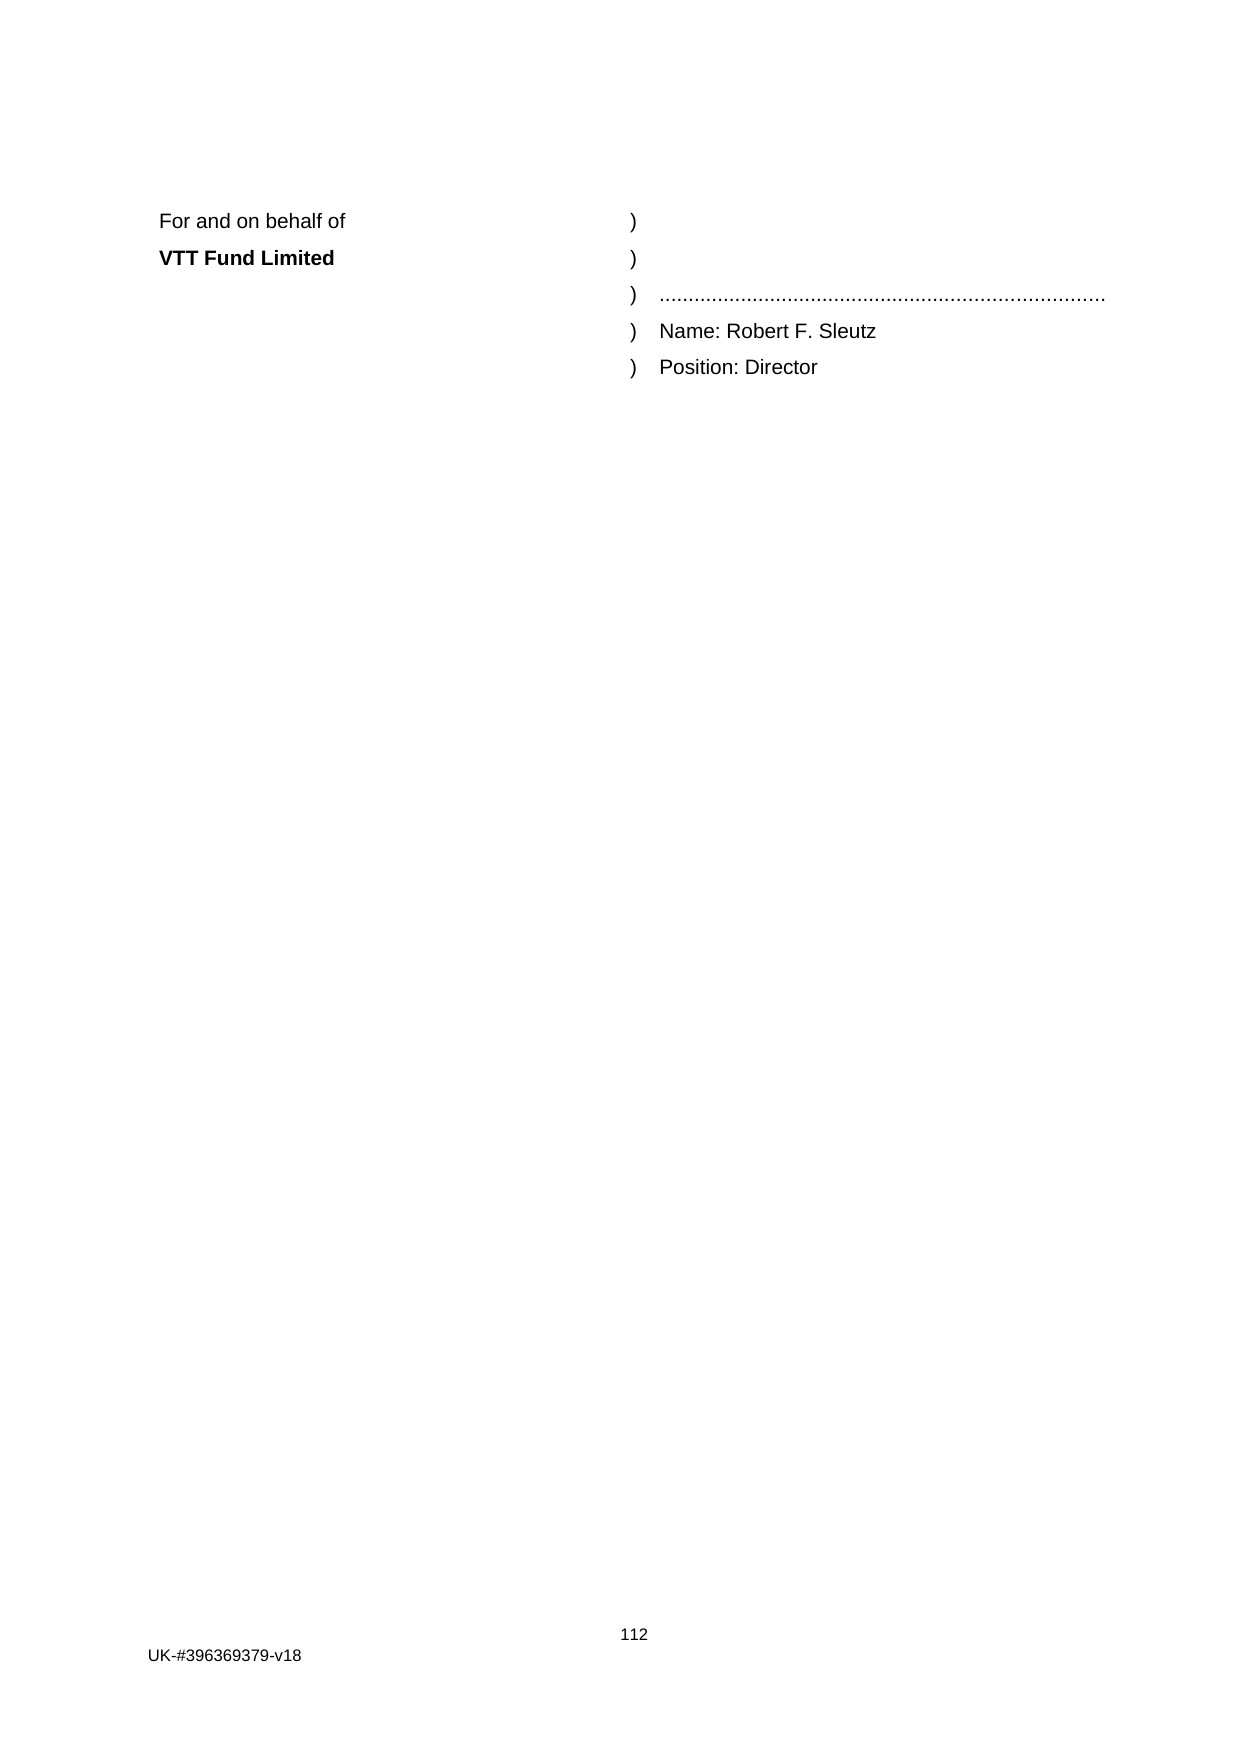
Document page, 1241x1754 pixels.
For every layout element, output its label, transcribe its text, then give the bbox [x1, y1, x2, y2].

table_header Name: Robert F. Sleutz Position: Director [648, 197, 1119, 391]
table_header For and on behalf of VTT Fund Limited [148, 197, 618, 391]
table_header ) ) ) ) ) [619, 197, 648, 391]
